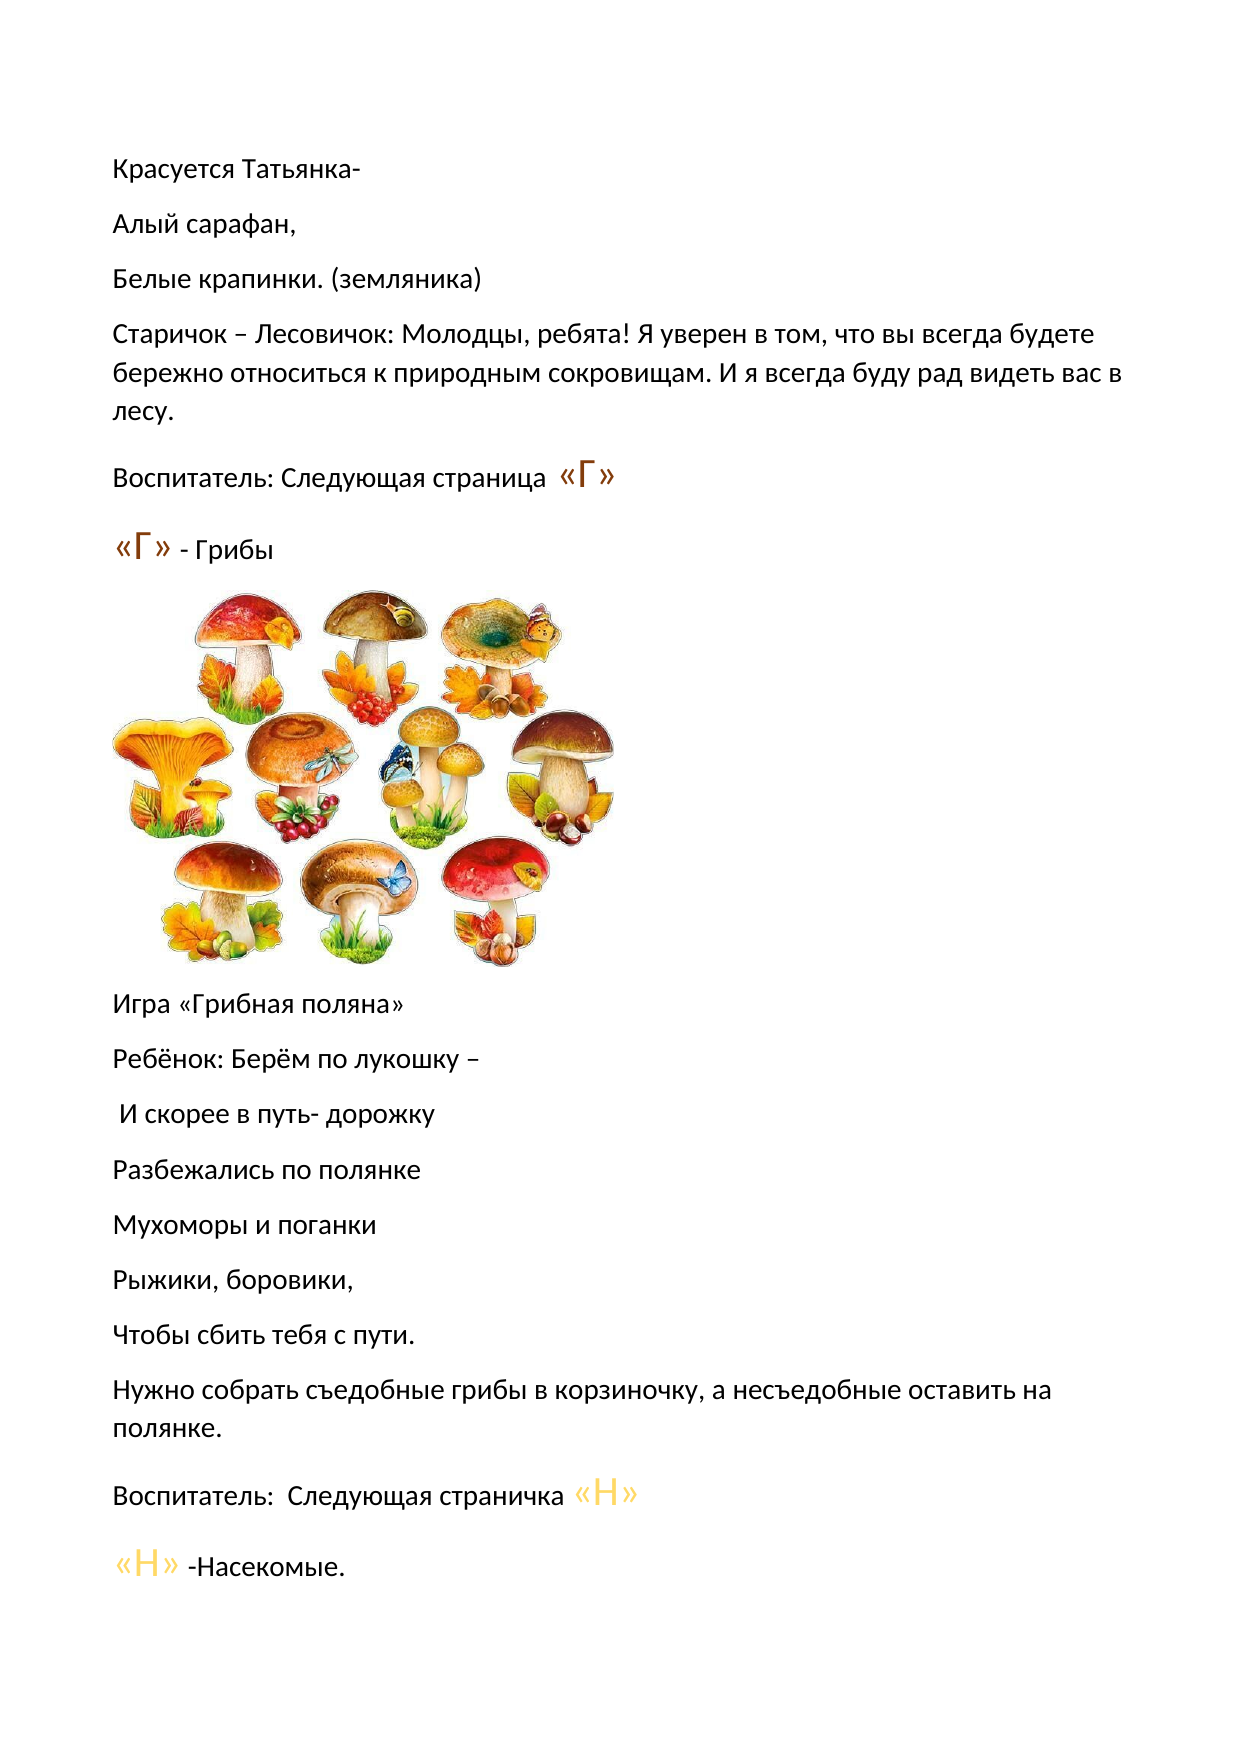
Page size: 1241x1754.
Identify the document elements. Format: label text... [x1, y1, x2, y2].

text Алый сарафан, [112, 205, 1128, 241]
text Воспитатель: Следующая страница «Г» [112, 447, 1128, 498]
text Разбежались по полянке [112, 1151, 1128, 1186]
text Рыжики, боровики, [112, 1261, 1128, 1297]
text Белые крапинки. (земляника) [112, 260, 1128, 296]
text Нужно собрать съедобные грибы в корзиночку, а несъедобные оставить на полянке. [112, 1371, 1128, 1445]
text Воспитатель: Следующая страничка «Н» [112, 1465, 1128, 1516]
text Игра «Грибная поляна» [112, 985, 1128, 1021]
text «Г» - Грибы [112, 519, 1128, 570]
text И скорее в путь- дорожку [112, 1096, 1128, 1131]
picture [112, 590, 614, 967]
text Чтобы сбить тебя с пути. [112, 1316, 1128, 1352]
text Ребёнок: Берём по лукошку – [112, 1041, 1128, 1076]
text Красуется Татьянка- [112, 150, 1128, 186]
text Мухоморы и поганки [112, 1206, 1128, 1241]
text «Н» -Насекомые. [112, 1536, 1128, 1587]
text Старичок – Лесовичок: Молодцы, ребята! Я уверен в том, что вы всегда будете бережно относиться к природным сокровищам. И я всегда буду рад видеть вас в лесу. [112, 315, 1128, 428]
